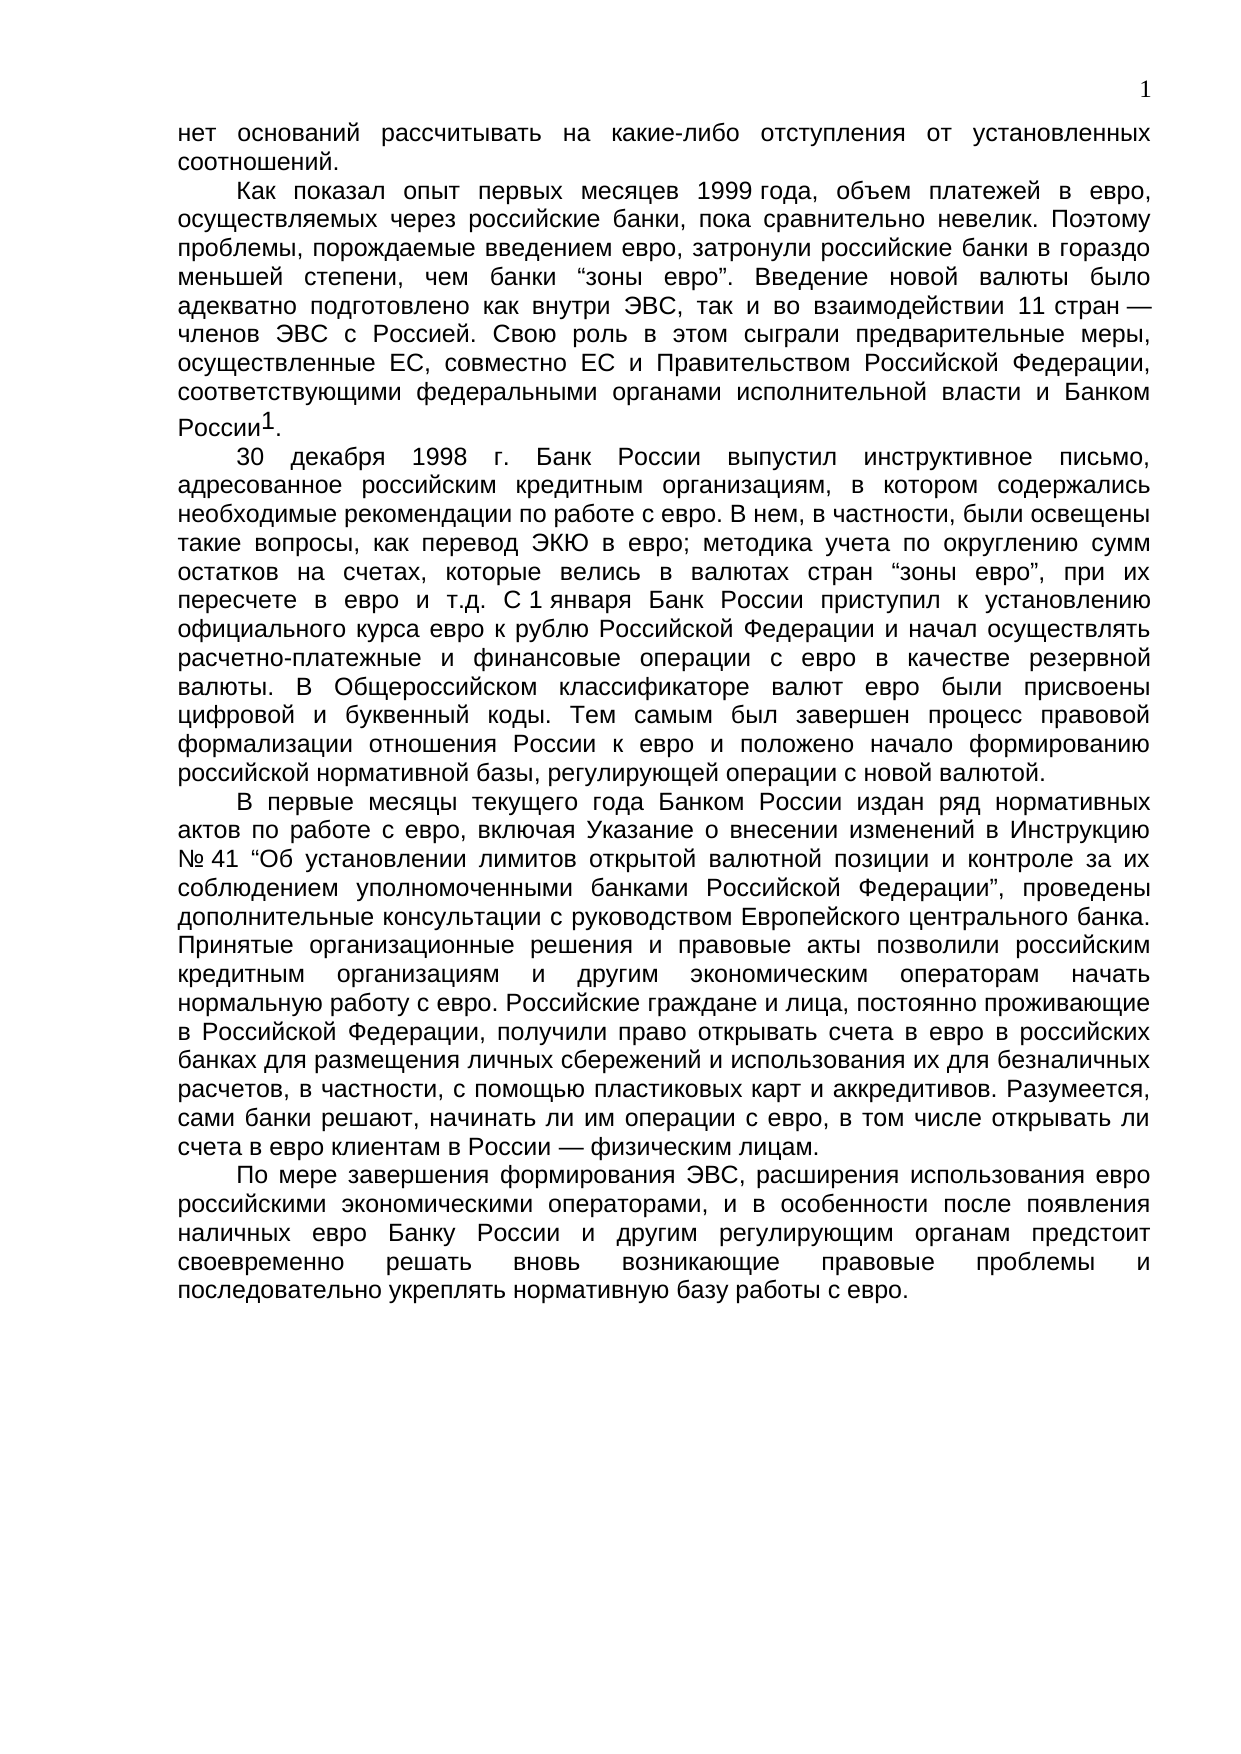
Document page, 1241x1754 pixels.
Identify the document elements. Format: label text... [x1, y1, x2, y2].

list По мере завершения формирования ЭВС, расширения использования евро российскими экономическими операторами, и в особенности после появления наличных евро Банку России и другим регулирующим органам предстоит своевременно решать вновь возникающие правовые проблемы и последовательно укреплять нормативную базу работы с евро. [177, 1160, 1152, 1304]
list 30 декабря 1998 г. Банк России выпустил инструктивное письмо, адресованное российским кредитным организациям, в котором содержались необходимые рекомендации по работе с евро. В нем, в частности, были освещены такие вопросы, как перевод ЭКЮ в евро; методика учета по округлению сумм остатков на счетах, которые велись в валютах стран “зоны евро”, при их пересчете в евро и т.д. С 1 января Банк России приступил к установлению официального курса евро к рублю Российской Федерации и начал осуществлять расчетно-платежные и финансовые операции с евро в качестве резервной валюты. В Общероссийском классификаторе валют евро были присвоены цифровой и буквенный коды. Тем самым был завершен процесс правовой формализации отношения России к евро и положено начало формированию российской нормативной базы, регулирующей операции с новой валютой. [177, 442, 1152, 787]
list В первые месяцы текущего года Банком России издан ряд нормативных актов по работе с евро, включая Указание о внесении изменений в Инструкцию № 41 “Об установлении лимитов открытой валютной позиции и контроле за их соблюдением уполномоченными банками Российской Федерации”, проведены дополнительные консультации с руководством Европейского центрального банка. Принятые организационные решения и правовые акты позволили российским кредитным организациям и другим экономическим операторам начать нормальную работу с евро. Российские граждане и лица, постоянно проживающие в Российской Федерации, получили право открывать счета в евро в российских банках для размещения личных сбережений и использования их для безналичных расчетов, в частности, с помощью пластиковых карт и аккредитивов. Разумеется, сами банки решают, начинать ли им операции с евро, в том числе открывать ли счета в евро клиентам в России — физическим лицам. [177, 787, 1152, 1160]
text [177, 118, 1152, 176]
list Как показал опыт первых месяцев 1999 года, объем платежей в евро, осуществляемых через российские банки, пока сравнительно невелик. Поэтому проблемы, порождаемые введением евро, затронули российские банки в гораздо меньшей степени, чем банки “зоны евро”. Введение новой валюты было адекватно подготовлено как внутри ЭВС, так и во взаимодействии 11 стран — членов ЭВС с Россией. Свою роль в этом сыграли предварительные меры, осуществленные ЕС, совместно ЕС и Правительством Российской Федерации, соответствующими федеральными органами исполнительной власти и Банком России1. [177, 176, 1152, 442]
